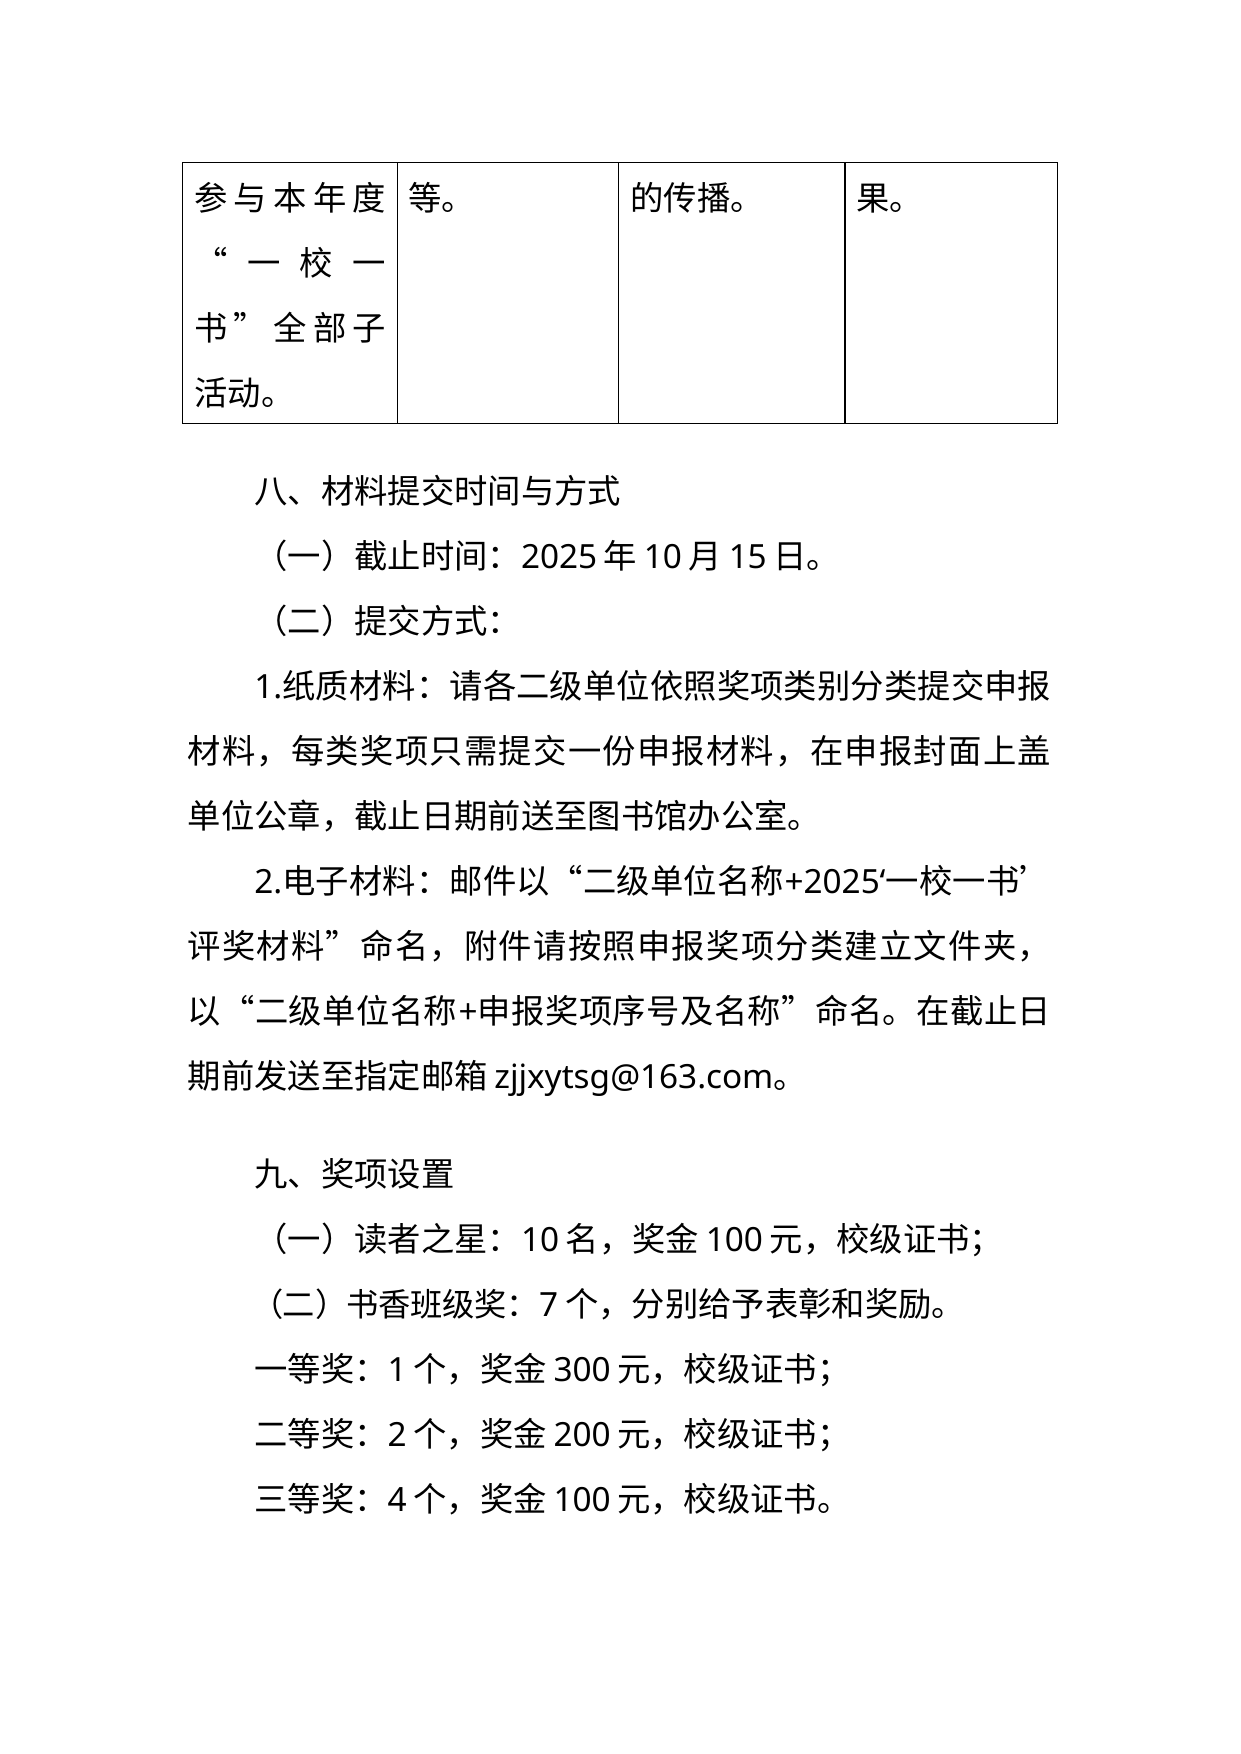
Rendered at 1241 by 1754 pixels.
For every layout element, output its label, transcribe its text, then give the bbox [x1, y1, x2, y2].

text （一）读者之星：10名，奖金100元，校级证书； [187, 1204, 1053, 1269]
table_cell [619, 163, 844, 423]
text 三等奖：4个，奖金100元，校级证书。 [187, 1464, 1053, 1529]
text （一）截止时间：2025年10月15日。 [187, 522, 1053, 587]
text 九、奖项设置 [187, 1139, 1053, 1204]
text （二）提交方式： [187, 587, 1053, 652]
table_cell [183, 163, 397, 423]
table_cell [398, 163, 618, 423]
text 2.电子材料：邮件以“二级单位名称+2025‘一校一书’评奖材料”命名，附件请按照申报奖项分类建立文件夹，以“二级单位名称+申报奖项序号及名称”命名。在截止日期前发送至指定邮箱zjjxytsg@163.com。 [187, 847, 1053, 1107]
text 一等奖：1个，奖金300元，校级证书； [187, 1334, 1053, 1399]
text 1.纸质材料：请各二级单位依照奖项类别分类提交申报材料，每类奖项只需提交一份申报材料，在申报封面上盖单位公章，截止日期前送至图书馆办公室。 [187, 652, 1053, 847]
text 八、材料提交时间与方式 [187, 457, 1053, 522]
text 二等奖：2个，奖金200元，校级证书； [187, 1399, 1053, 1464]
text （二）书香班级奖：7个，分别给予表彰和奖励。 [187, 1269, 1053, 1334]
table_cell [846, 163, 1057, 423]
